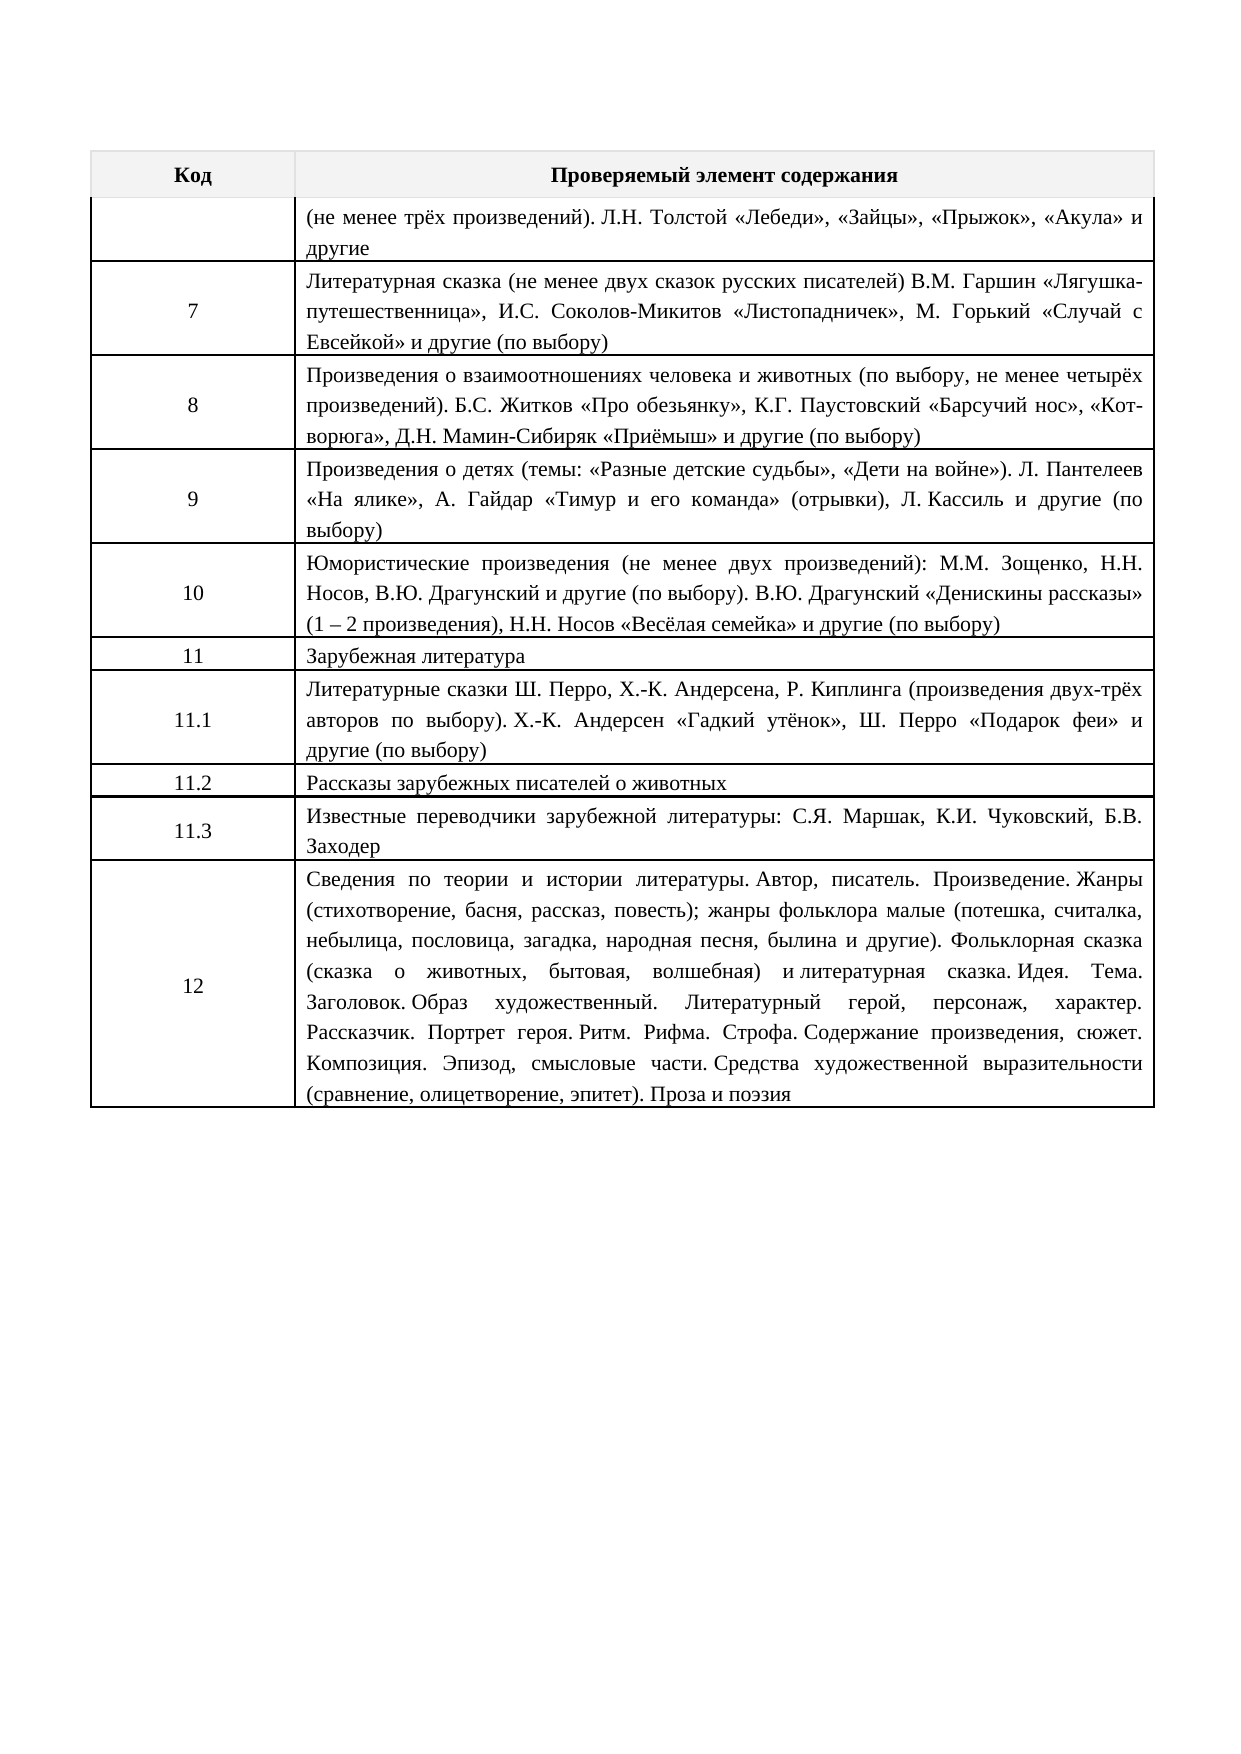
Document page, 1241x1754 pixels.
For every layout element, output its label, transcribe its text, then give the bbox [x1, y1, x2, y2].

table_cell Произведения о взаимоотношениях человека и животных (по выбору, не менее четырёх произведений). Б.С. Житков «Про обезьянку», К.Г. Паустовский «Барсучий нос», «Кот-ворюга», Д.Н. Мамин-Сибиряк «Приёмыш» и другие (по выбору) [296, 356, 1153, 448]
table_cell Рассказы зарубежных писателей о животных [296, 765, 1153, 795]
table_cell Юмористические произведения (не менее двух произведений): М.М. Зощенко, Н.Н. Носов, В.Ю. Драгунский и другие (по выбору). В.Ю. Драгунский «Денискины рассказы» (1 – 2 произведения), Н.Н. Носов «Весёлая семейка» и другие (по выбору) [296, 544, 1153, 636]
table_cell Литературные сказки Ш. Перро, Х.-К. Андерсена, Р. Киплинга (произведения двух-трёх авторов по выбору). Х.-К. Андерсен «Гадкий утёнок», Ш. Перро «Подарок феи» и другие (по выбору) [296, 671, 1153, 763]
table_cell Сведения по теории и истории литературы. Автор, писатель. Произведение. Жанры (стихотворение, басня, рассказ, повесть); жанры фольклора малые (потешка, считалка, небылица, пословица, загадка, народная песня, былина и другие). Фольклорная сказка (сказка о животных, бытовая, волшебная) и литературная сказка. Идея. Тема. Заголовок. Образ художественный. Литературный герой, персонаж, характер. Рассказчик. Портрет героя. Ритм. Рифма. Строфа. Содержание произведения, сюжет. Композиция. Эпизод, смысловые части. Средства художественной выразительности (сравнение, олицетворение, эпитет). Проза и поэзия [296, 861, 1153, 1106]
table_cell 11.3 [92, 798, 294, 859]
table_cell Известные переводчики зарубежной литературы: С.Я. Маршак, К.И. Чуковский, Б.В. Заходер [296, 798, 1153, 859]
table_cell 9 [92, 450, 294, 542]
table_cell 10 [92, 544, 294, 636]
table_cell Зарубежная литература [296, 638, 1153, 669]
table_cell 8 [92, 356, 294, 448]
table_cell 6 [92, 198, 294, 260]
table_cell 11.1 [92, 671, 294, 763]
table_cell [296, 198, 1153, 260]
table_cell 11 [92, 638, 294, 669]
table_header ​Код​ [92, 152, 294, 197]
table_header ​Проверяемый элемент содержания​ [296, 152, 1153, 197]
table_cell 11.2 [92, 765, 294, 795]
table_cell Произведения о детях (темы: «Разные детские судьбы», «Дети на войне»). Л. Пантелеев «На ялике», А. Гайдар «Тимур и его команда» (отрывки), Л. Кассиль и другие (по выбору) [296, 450, 1153, 542]
table_cell 7 [92, 262, 294, 354]
table_cell Литературная сказка (не менее двух сказок русских писателей) В.М. Гаршин «Лягушка-путешественница», И.С. Соколов-Микитов «Листопадничек», М. Горький «Случай с Евсейкой» и другие (по выбору) [296, 262, 1153, 354]
table_cell 12 [92, 861, 294, 1106]
